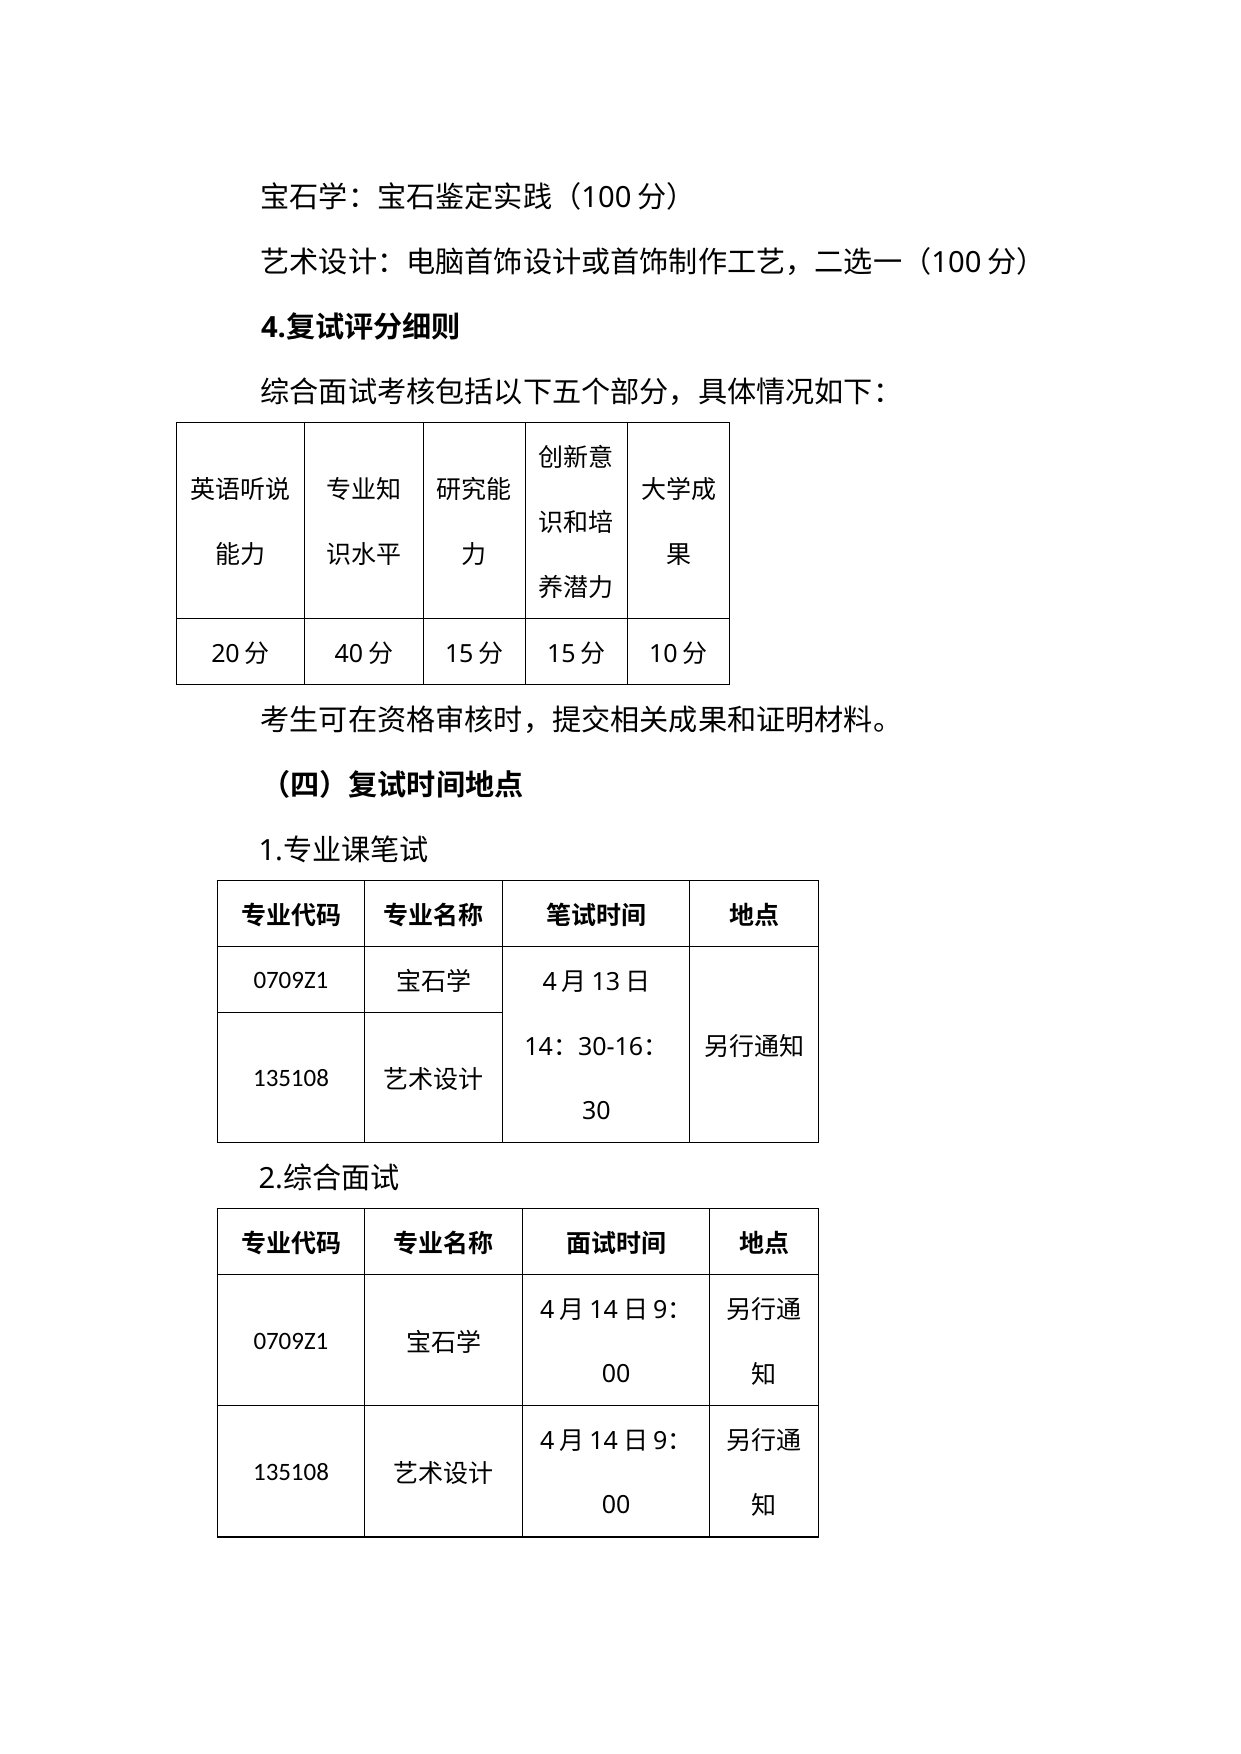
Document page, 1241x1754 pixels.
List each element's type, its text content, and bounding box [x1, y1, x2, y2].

table_header 专业代码 [218, 881, 364, 946]
text 宝石学：宝石鉴定实践（100分） [187, 162, 1053, 227]
table_cell 4月13日14：30-16：30 [503, 947, 689, 1142]
table_cell 15分 [526, 619, 627, 684]
table_cell 15分 [424, 619, 525, 684]
table_cell 20分 [177, 619, 304, 684]
table_cell 0709Z1 [218, 1275, 364, 1405]
text 考生可在资格审核时，提交相关成果和证明材料。 [187, 685, 1053, 750]
table_header 笔试时间 [503, 881, 689, 946]
table_cell 另行通知 [710, 1275, 818, 1405]
table_cell 宝石学 [365, 1275, 522, 1405]
table_header 地点 [690, 881, 818, 946]
table_cell 40分 [305, 619, 423, 684]
text 1.专业课笔试 [258, 815, 1053, 880]
text 艺术设计：电脑首饰设计或首饰制作工艺，二选一（100分） [187, 227, 1053, 292]
table_header 创新意识和培养潜力 [526, 423, 627, 618]
table_header 专业名称 [365, 881, 502, 946]
table_header 研究能力 [424, 423, 525, 618]
table_header 大学成果 [628, 423, 729, 618]
table_cell 135108 [218, 1406, 364, 1536]
table_cell 135108 [218, 1013, 364, 1142]
table_header 专业代码 [218, 1209, 364, 1274]
table_cell 10分 [628, 619, 729, 684]
table_cell 艺术设计 [365, 1406, 522, 1536]
table_cell 4月14日9：00 [523, 1406, 709, 1536]
table_header 面试时间 [523, 1209, 709, 1274]
table_cell 4月14日9：00 [523, 1275, 709, 1405]
table_header 英语听说能力 [177, 423, 304, 618]
text 综合面试考核包括以下五个部分，具体情况如下： [187, 357, 1053, 422]
text （四）复试时间地点 [187, 750, 1053, 815]
table_cell 另行通知 [710, 1406, 818, 1536]
table_cell 艺术设计 [365, 1013, 502, 1142]
text 2.综合面试 [258, 1143, 1053, 1208]
table_cell 另行通知 [690, 947, 818, 1142]
text 4.复试评分细则 [187, 292, 1053, 357]
table_header 地点 [710, 1209, 818, 1274]
table_cell 0709Z1 [218, 947, 364, 1012]
table_cell 宝石学 [365, 947, 502, 1012]
table_header 专业名称 [365, 1209, 522, 1274]
table_header 专业知识水平 [305, 423, 423, 618]
